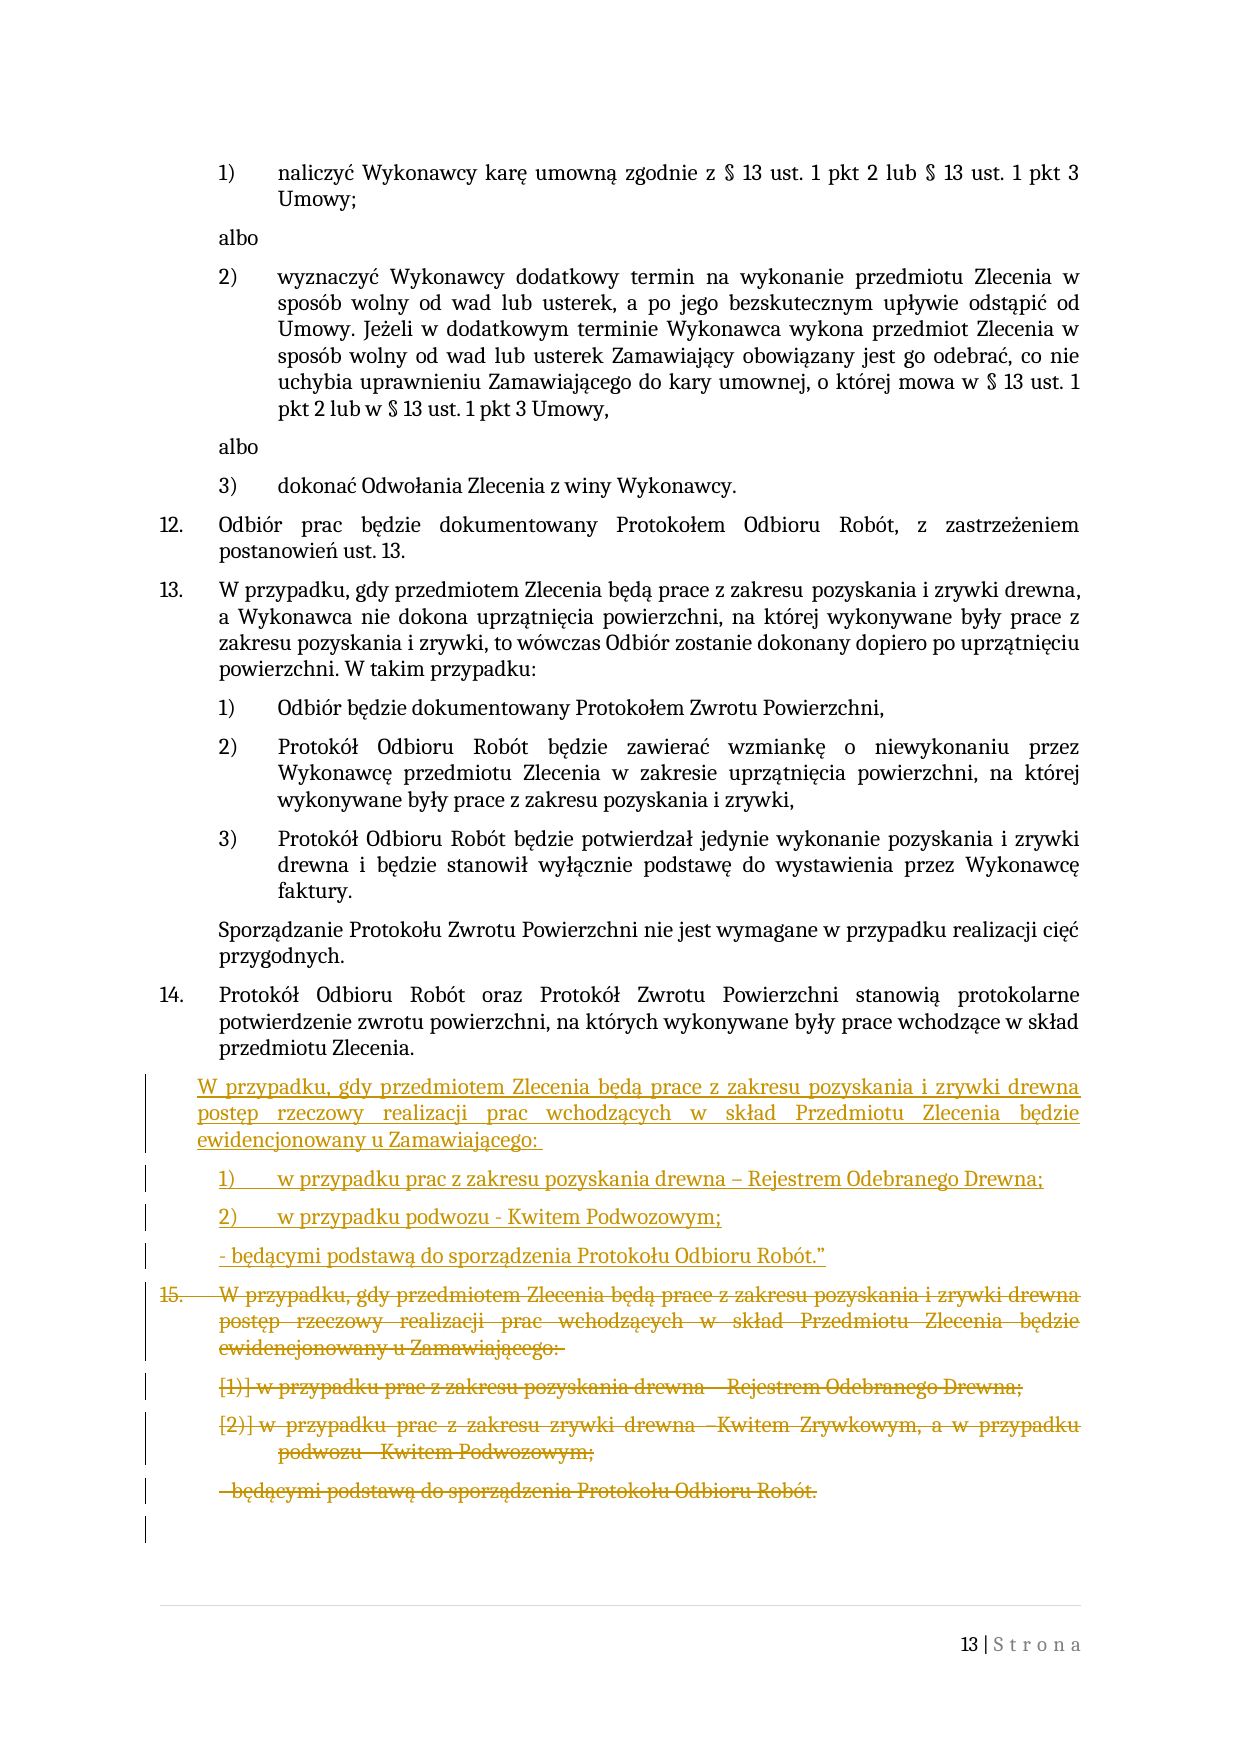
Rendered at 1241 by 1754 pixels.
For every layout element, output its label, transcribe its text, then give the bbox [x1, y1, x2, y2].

text albo [218, 225, 1081, 251]
text albo [218, 434, 1081, 461]
list wyznaczyć Wykonawcy dodatkowy termin na wykonanie przedmiotu Zlecenia w sposób wolny od wad lub usterek, a po jego bezskutecznym upływie odstąpić od Umowy. Jeżeli w dodatkowym terminie Wykonawca wykona przedmiot Zlecenia w sposób wolny od wad lub usterek Zamawiający obowiązany jest go odebrać, co nie uchybia uprawnieniu Zamawiającego do kary umownej, o której mowa w § 13 ust. 1 pkt 2 lub w § 13 ust. 1 pkt 3 Umowy, [218, 263, 1081, 422]
list W przypadku, gdy przedmiotem Zlecenia będą prace z zakresu pozyskania i zrywki drewna, a Wykonawca nie dokona uprzątnięcia powierzchni, na której wykonywane były prace z zakresu pozyskania i zrywki, to wówczas Odbiór zostanie dokonany dopiero po uprzątnięciu powierzchni. W takim przypadku: [159, 577, 1081, 682]
list Odbiór będzie dokumentowany Protokołem Zwrotu Powierzchni, [218, 695, 1081, 721]
list Protokół Odbioru Robót będzie zawierać wzmiankę o niewykonaniu przez Wykonawcę przedmiotu Zlecenia w zakresie uprzątnięcia powierzchni, na której wykonywane były prace z zakresu pozyskania i zrywki, [218, 734, 1081, 813]
list Protokół Odbioru Robót oraz Protokół Zwrotu Powierzchni stanowią protokolarne potwierdzenie zwrotu powierzchni, na których wykonywane były prace wchodzące w skład przedmiotu Zlecenia. [159, 982, 1081, 1061]
list Odbiór prac będzie dokumentowany Protokołem Odbioru Robót, z zastrzeżeniem postanowień ust. 13. [159, 512, 1081, 564]
text Sporządzanie Protokołu Zwrotu Powierzchni nie jest wymagane w przypadku realizacji cięć przygodnych. [218, 917, 1081, 970]
list Protokół Odbioru Robót będzie potwierdzał jedynie wykonanie pozyskania i zrywki drewna i będzie stanowił wyłącznie podstawę do wystawienia przez Wykonawcę faktury. [218, 825, 1081, 904]
list naliczyć Wykonawcy karę umowną zgodnie z § 13 ust. 1 pkt 2 lub § 13 ust. 1 pkt 3 Umowy; [218, 159, 1081, 212]
list dokonać Odwołania Zlecenia z winy Wykonawcy. [218, 473, 1081, 499]
